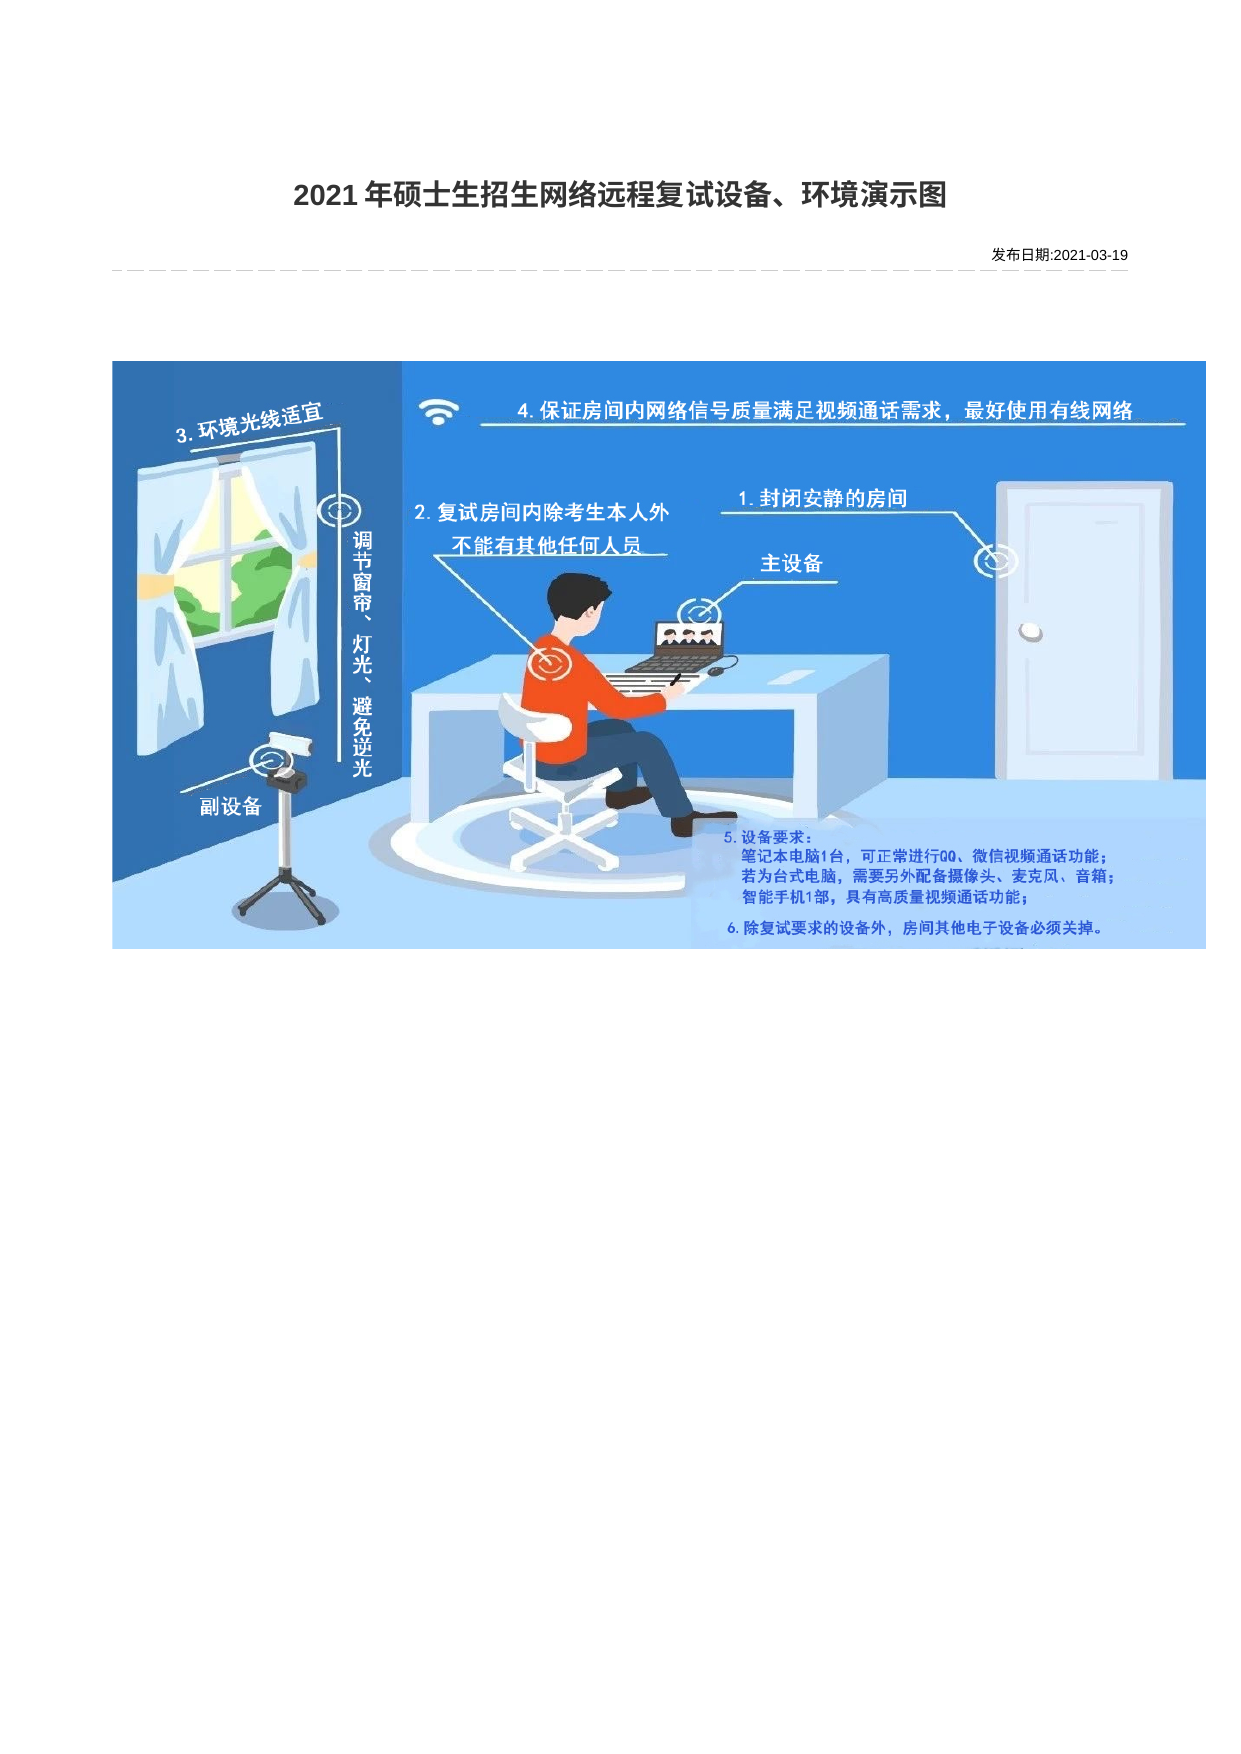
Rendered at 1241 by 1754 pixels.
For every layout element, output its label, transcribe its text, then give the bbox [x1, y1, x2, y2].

subtitle 2021年硕士生招生网络远程复试设备、环境演示图 [112, 160, 1128, 225]
picture [112, 361, 1206, 949]
text 发布日期:2021-03-19 [112, 238, 1128, 271]
